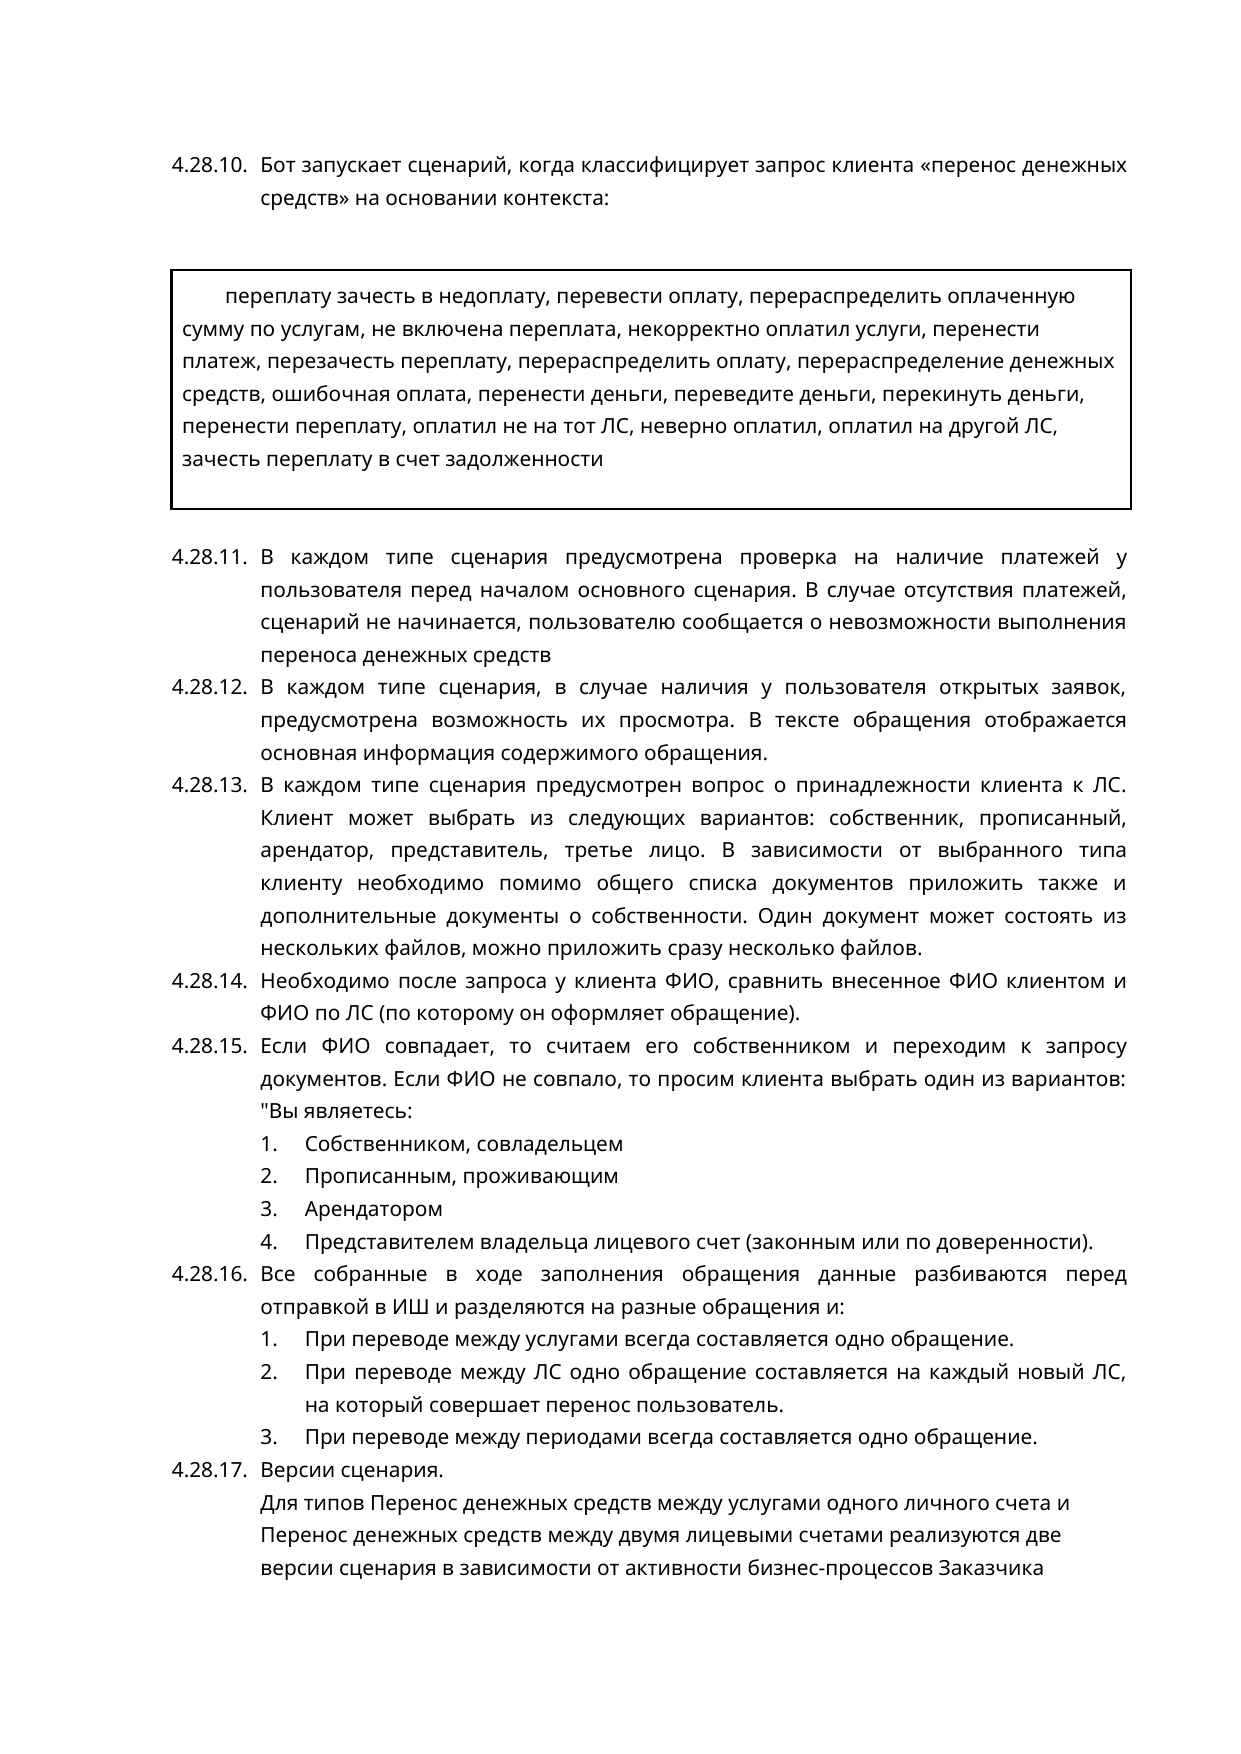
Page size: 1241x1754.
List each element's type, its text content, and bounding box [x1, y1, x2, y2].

list Необходимо после запроса у клиента ФИО, сравнить внесенное ФИО клиентом и ФИО по ЛС (по которому он оформляет обращение). [172, 966, 1128, 1027]
list Арендатором [260, 1194, 1128, 1223]
list Бот запускает сценарий, когда классифицирует запрос клиента «перенос денежных средств» на основании контекста: [172, 150, 1128, 211]
table_header переплату зачесть в недоплату, перевести оплату, перераспределить оплаченную сумму по услугам, не включена переплата, некорректно оплатил услуги, перенести платеж, перезачесть переплату, перераспределить оплату, перераспределение денежных средств, ошибочная оплата, перенести деньги, переведите деньги, перекинуть деньги, перенести переплату, оплатил не на тот ЛС, неверно оплатил, оплатил на другой ЛС, зачесть переплату в счет задолженности [173, 271, 1130, 507]
list В каждом типе сценария, в случае наличия у пользователя открытых заявок, предусмотрена возможность их просмотра. В тексте обращения отображается основная информация содержимого обращения. [172, 672, 1128, 766]
list В каждом типе сценария предусмотрен вопрос о принадлежности клиента к ЛС. Клиент может выбрать из следующих вариантов: собственник, прописанный, арендатор, представитель, третье лицо. В зависимости от выбранного типа клиенту необходимо помимо общего списка документов приложить также и дополнительные документы о собственности. Один документ может состоять из нескольких файлов, можно приложить сразу несколько файлов. [172, 770, 1128, 962]
list Представителем владельца лицевого счет (законным или по доверенности). [260, 1227, 1128, 1255]
list Собственником, совладельцем [260, 1129, 1128, 1157]
list В каждом типе сценария предусмотрена проверка на наличие платежей у пользователя перед началом основного сценария. В случае отсутствия платежей, сценарий не начинается, пользователю сообщается о невозможности выполнения переноса денежных средств [172, 542, 1128, 668]
list Прописанным, проживающим [260, 1162, 1128, 1190]
list При переводе между услугами всегда составляется одно обращение. [260, 1324, 1128, 1353]
list При переводе между ЛС одно обращение составляется на каждый новый ЛС, на который совершает перенос пользователь. [260, 1357, 1128, 1418]
list Если ФИО совпадает, то считаем его собственником и переходим к запросу документов. Если ФИО не совпало, то просим клиента выбрать один из вариантов: "Вы являетесь: [172, 1031, 1128, 1125]
list Для типов Перенос денежных средств между услугами одного личного счета и Перенос денежных средств между двумя лицевыми счетами реализуются две версии сценария в зависимости от активности бизнес-процессов Заказчика [260, 1488, 1128, 1581]
list Версии сценария. [172, 1455, 1128, 1483]
list При переводе между периодами всегда составляется одно обращение. [260, 1422, 1128, 1451]
list Все собранные в ходе заполнения обращения данные разбиваются перед отправкой в ИШ и разделяются на разные обращения и: [172, 1259, 1128, 1320]
